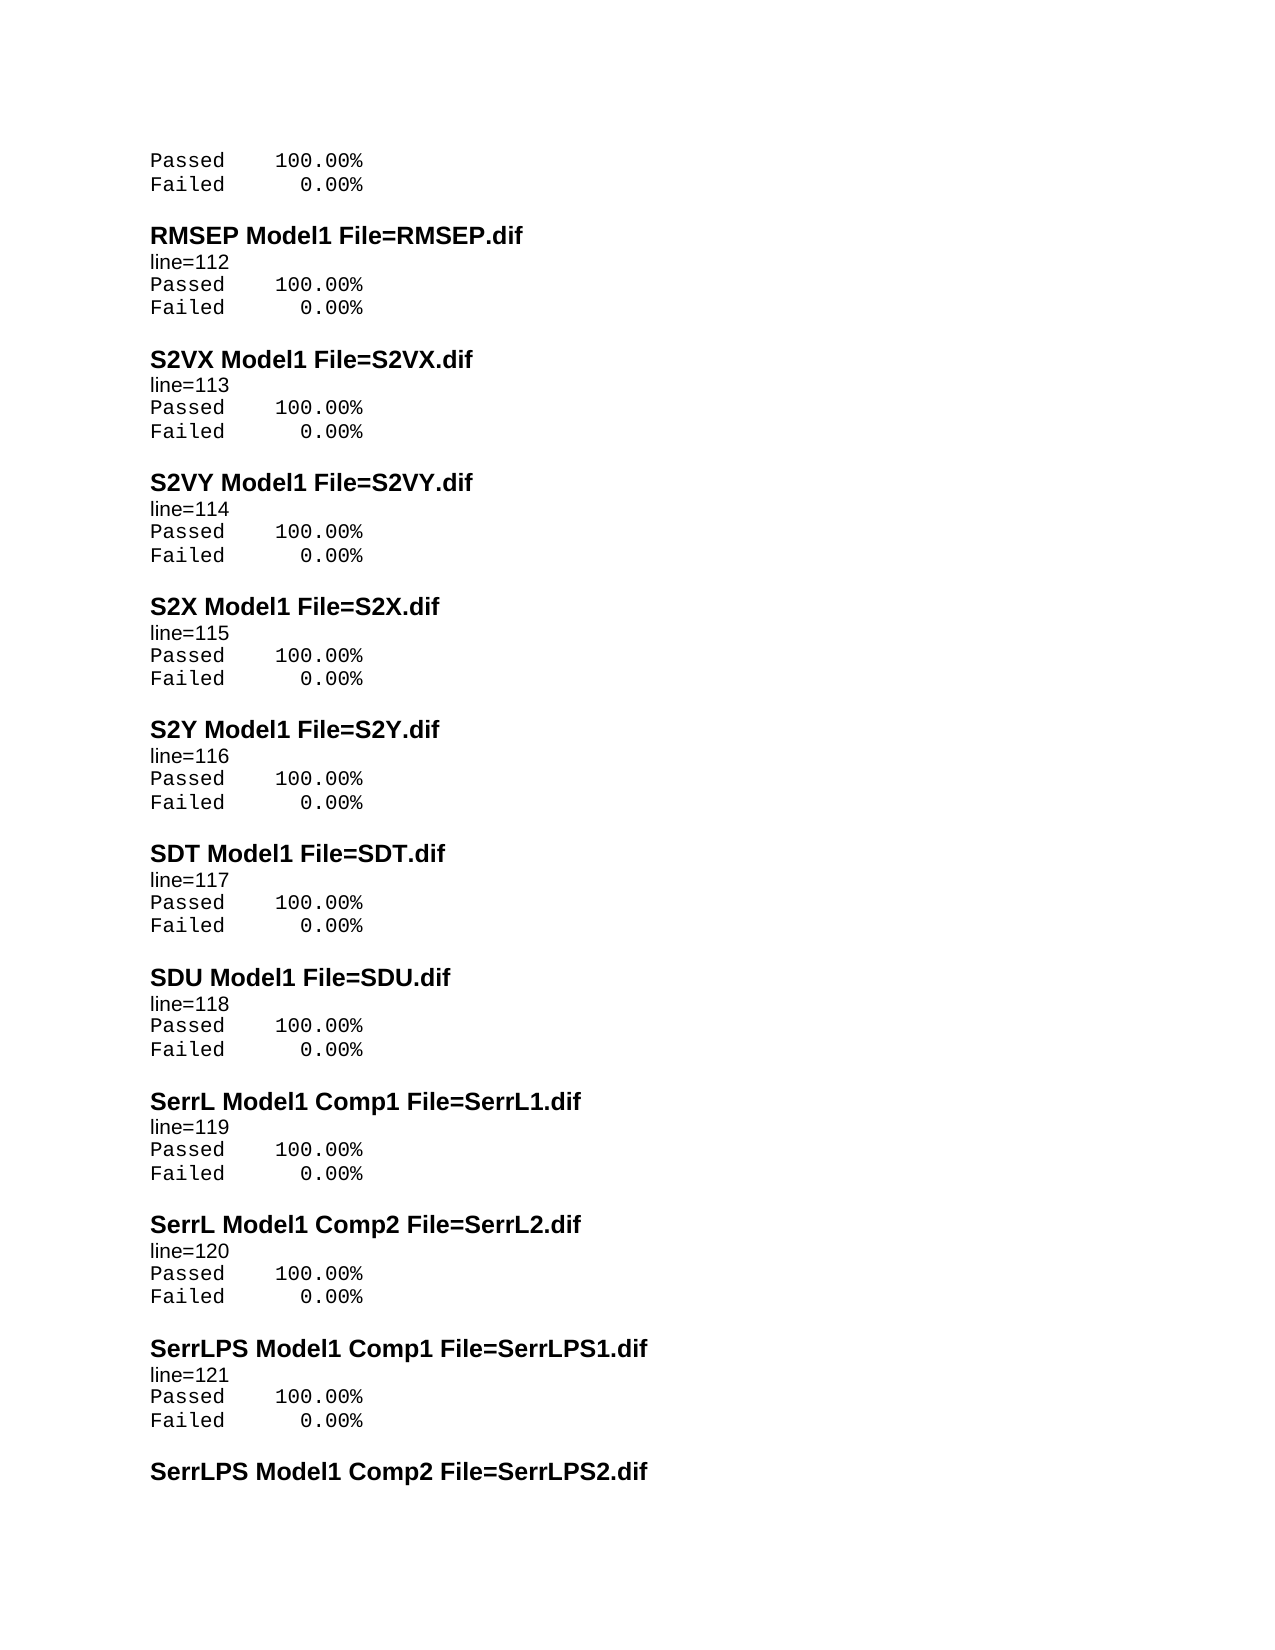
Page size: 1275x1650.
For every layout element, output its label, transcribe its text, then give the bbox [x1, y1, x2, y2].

text Failed 0.00% [150, 1286, 1125, 1310]
text Passed 100.00% [150, 1016, 1125, 1039]
text S2VX Model1 File=S2VX.dif [150, 344, 1125, 373]
text SDT Model1 File=SDT.dif [150, 839, 1125, 868]
text line=115 [150, 621, 1125, 644]
text S2X Model1 File=S2X.dif [150, 592, 1125, 621]
text line=116 [150, 744, 1125, 768]
text Failed 0.00% [150, 1410, 1125, 1434]
text SDU Model1 File=SDU.dif [150, 963, 1125, 992]
text line=113 [150, 373, 1125, 397]
text Passed 100.00% [150, 1139, 1125, 1163]
text RMSEP Model1 File=RMSEP.dif [150, 221, 1125, 250]
text line=112 [150, 250, 1125, 274]
text line=117 [150, 868, 1125, 892]
text Passed 100.00% [150, 892, 1125, 916]
text S2VY Model1 File=S2VY.dif [150, 468, 1125, 497]
text Failed 0.00% [150, 174, 1125, 197]
text Passed 100.00% [150, 397, 1125, 421]
text Failed 0.00% [150, 1163, 1125, 1186]
text S2Y Model1 File=S2Y.dif [150, 716, 1125, 744]
text line=118 [150, 992, 1125, 1016]
text Failed 0.00% [150, 544, 1125, 568]
text Failed 0.00% [150, 297, 1125, 321]
text line=120 [150, 1239, 1125, 1263]
text SerrL Model1 Comp2 File=SerrL2.dif [150, 1210, 1125, 1239]
text Passed 100.00% [150, 1386, 1125, 1410]
text SerrLPS Model1 Comp2 File=SerrLPS2.dif [150, 1457, 1125, 1486]
text SerrL Model1 Comp1 File=SerrL1.dif [150, 1086, 1125, 1115]
text Passed 100.00% [150, 274, 1125, 297]
text Failed 0.00% [150, 421, 1125, 444]
text Passed 100.00% [150, 768, 1125, 792]
text line=121 [150, 1362, 1125, 1386]
text line=119 [150, 1115, 1125, 1139]
text SerrLPS Model1 Comp1 File=SerrLPS1.dif [150, 1334, 1125, 1362]
text Passed 100.00% [150, 1263, 1125, 1286]
text Passed 100.00% [150, 644, 1125, 668]
text Failed 0.00% [150, 792, 1125, 816]
text Failed 0.00% [150, 916, 1125, 939]
text Passed 100.00% [150, 521, 1125, 544]
text Failed 0.00% [150, 668, 1125, 692]
text Passed 100.00% [150, 150, 1125, 174]
text line=114 [150, 497, 1125, 521]
text Failed 0.00% [150, 1039, 1125, 1063]
